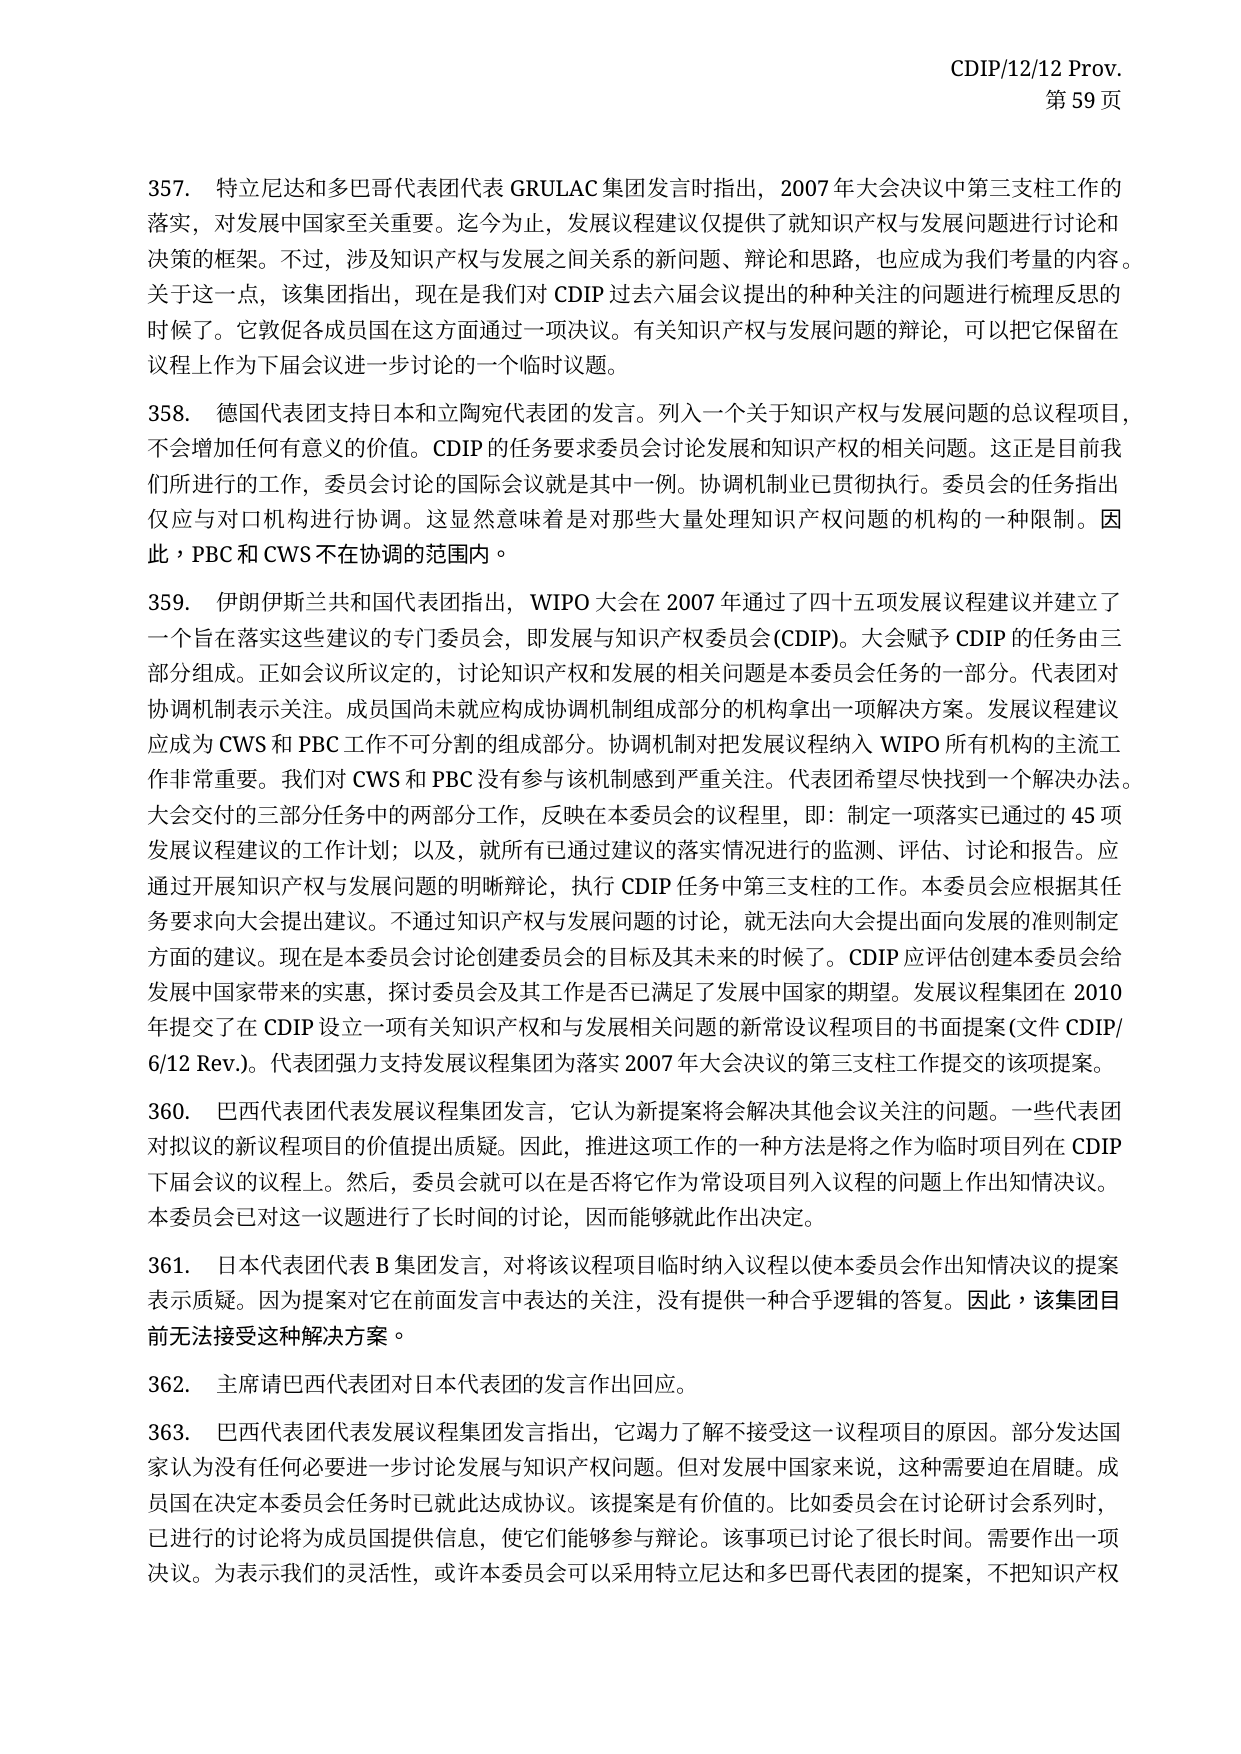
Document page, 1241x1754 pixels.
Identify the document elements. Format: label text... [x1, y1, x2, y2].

list 主席请巴西代表团对日本代表团的发言作出回应。 [148, 1363, 1122, 1398]
list 特立尼达和多巴哥代表团代表GRULAC集团发言时指出，2007年大会决议中第三支柱工作的落实，对发展中国家至关重要。迄今为止，发展议程建议仅提供了就知识产权与发展问题进行讨论和决策的框架。不过，涉及知识产权与发展之间关系的新问题、辩论和思路，也应成为我们考量的内容。关于这一点，该集团指出，现在是我们对CDIP过去六届会议提出的种种关注的问题进行梳理反思的时候了。它敦促各成员国在这方面通过一项决议。有关知识产权与发展问题的辩论，可以把它保留在议程上作为下届会议进一步讨论的一个临时议题。 [148, 167, 1122, 380]
list 巴西代表团代表发展议程集团发言，它认为新提案将会解决其他会议关注的问题。一些代表团对拟议的新议程项目的价值提出质疑。因此，推进这项工作的一种方法是将之作为临时项目列在CDIP下届会议的议程上。然后，委员会就可以在是否将它作为常设项目列入议程的问题上作出知情决议。本委员会已对这一议题进行了长时间的讨论，因而能够就此作出决定。 [148, 1090, 1122, 1232]
list 德国代表团支持日本和立陶宛代表团的发言。列入一个关于知识产权与发展问题的总议程项目，不会增加任何有意义的价值。CDIP的任务要求委员会讨论发展和知识产权的相关问题。这正是目前我们所进行的工作，委员会讨论的国际会议就是其中一例。协调机制业已贯彻执行。委员会的任务指出仅应与对口机构进行协调。这显然意味着是对那些大量处理知识产权问题的机构的一种限制。因此，PBC和CWS不在协调的范围内。 [148, 392, 1122, 569]
list 伊朗伊斯兰共和国代表团指出，WIPO大会在2007年通过了四十五项发展议程建议并建立了一个旨在落实这些建议的专门委员会，即发展与知识产权委员会(CDIP)。大会赋予CDIP的任务由三部分组成。正如会议所议定的，讨论知识产权和发展的相关问题是本委员会任务的一部分。代表团对协调机制表示关注。成员国尚未就应构成协调机制组成部分的机构拿出一项解决方案。发展议程建议应成为CWS和PBC工作不可分割的组成部分。协调机制对把发展议程纳入WIPO所有机构的主流工作非常重要。我们对CWS和PBC没有参与该机制感到严重关注。代表团希望尽快找到一个解决办法。大会交付的三部分任务中的两部分工作，反映在本委员会的议程里，即：制定一项落实已通过的45项发展议程建议的工作计划；以及，就所有已通过建议的落实情况进行的监测、评估、讨论和报告。应通过开展知识产权与发展问题的明晰辩论，执行CDIP任务中第三支柱的工作。本委员会应根据其任务要求向大会提出建议。不通过知识产权与发展问题的讨论，就无法向大会提出面向发展的准则制定方面的建议。现在是本委员会讨论创建委员会的目标及其未来的时候了。CDIP应评估创建本委员会给发展中国家带来的实惠，探讨委员会及其工作是否已满足了发展中国家的期望。发展议程集团在2010年提交了在CDIP设立一项有关知识产权和与发展相关问题的新常设议程项目的书面提案(文件CDIP/6/12 Rev.)。代表团强力支持发展议程集团为落实2007年大会决议的第三支柱工作提交的该项提案。 [148, 582, 1122, 1078]
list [148, 1411, 1122, 1588]
list 日本代表团代表B集团发言，对将该议程项目临时纳入议程以使本委员会作出知情决议的提案表示质疑。因为提案对它在前面发言中表达的关注，没有提供一种合乎逻辑的答复。因此，该集团目前无法接受这种解决方案。 [148, 1244, 1122, 1351]
